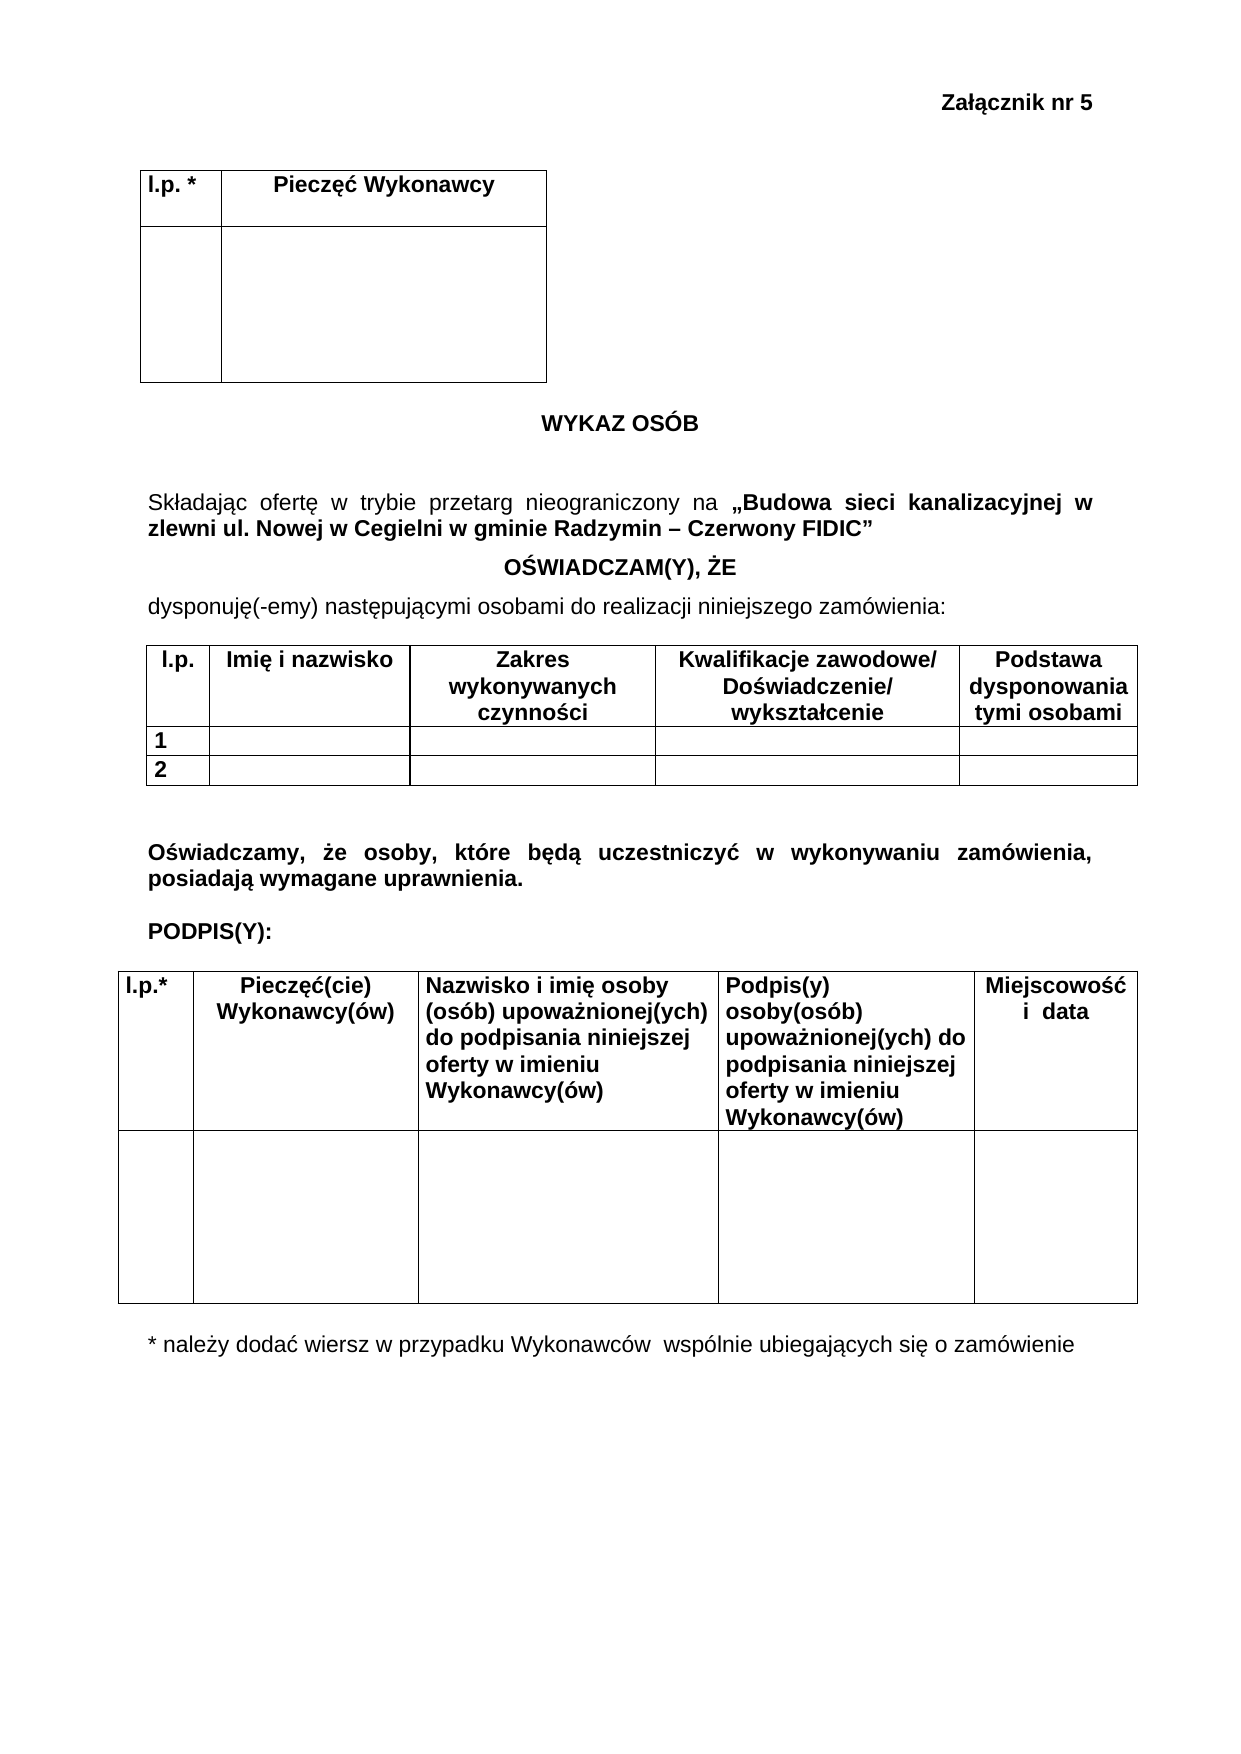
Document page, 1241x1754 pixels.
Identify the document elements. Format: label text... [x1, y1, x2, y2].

text Oświadczamy, że osoby, które będą uczestniczyć w wykonywaniu zamówienia, posiadają wymagane uprawnienia. [148, 839, 1093, 892]
table_cell [419, 1131, 718, 1303]
text OŚWIADCZAM(Y), ŻE [148, 554, 1093, 580]
text Załącznik nr 5 [148, 89, 1093, 115]
text PODPIS(Y): [148, 918, 1093, 944]
table_header Imię i nazwisko [210, 646, 409, 726]
table_cell [411, 756, 655, 785]
table_header Podstawa dysponowania tymi osobami [960, 646, 1137, 726]
table_cell [656, 727, 959, 755]
table_cell 1 [147, 727, 209, 755]
table_cell [656, 756, 959, 785]
table_cell [210, 727, 409, 755]
table_cell [960, 756, 1137, 785]
text WYKAZ OSÓB [148, 409, 1093, 436]
table_cell [222, 227, 546, 382]
table_cell [960, 727, 1137, 755]
table_header l.p.* [119, 972, 193, 1130]
table_header Pieczęć Wykonawcy [222, 171, 546, 226]
table_cell [194, 1131, 418, 1303]
text Składając ofertę w trybie przetarg nieograniczony na „Budowa sieci kanalizacyjnej w zlewni ul. Nowej w Cegielni w gminie Radzymin – Czerwony FIDIC” [148, 489, 1093, 541]
table_header Miejscowość i data [975, 972, 1137, 1130]
table_cell 2 [147, 756, 209, 785]
table_header Pieczęć(cie) Wykonawcy(ów) [194, 972, 418, 1130]
table_header l.p. * [141, 171, 221, 226]
text dysponuję(-emy) następującymi osobami do realizacji niniejszego zamówienia: [148, 593, 1093, 619]
table_cell [719, 1131, 974, 1303]
table_header Zakres wykonywanych czynności [411, 646, 655, 726]
table_header l.p. [147, 646, 209, 726]
table_cell [141, 227, 221, 382]
table_header Nazwisko i imię osoby (osób) upoważnionej(ych) do podpisania niniejszej oferty w imieniu Wykonawcy(ów) [419, 972, 718, 1130]
table_cell [411, 727, 655, 755]
table_cell [119, 1131, 193, 1303]
table_cell [975, 1131, 1137, 1303]
table_header Podpis(y) osoby(osób) upoważnionej(ych) do podpisania niniejszej oferty w imieniu Wykonawcy(ów) [719, 972, 974, 1130]
table_header Kwalifikacje zawodowe/ Doświadczenie/ wykształcenie [656, 646, 959, 726]
text * należy dodać wiersz w przypadku Wykonawców wspólnie ubiegających się o zamówienie [148, 1331, 1093, 1357]
table_cell [210, 756, 409, 785]
